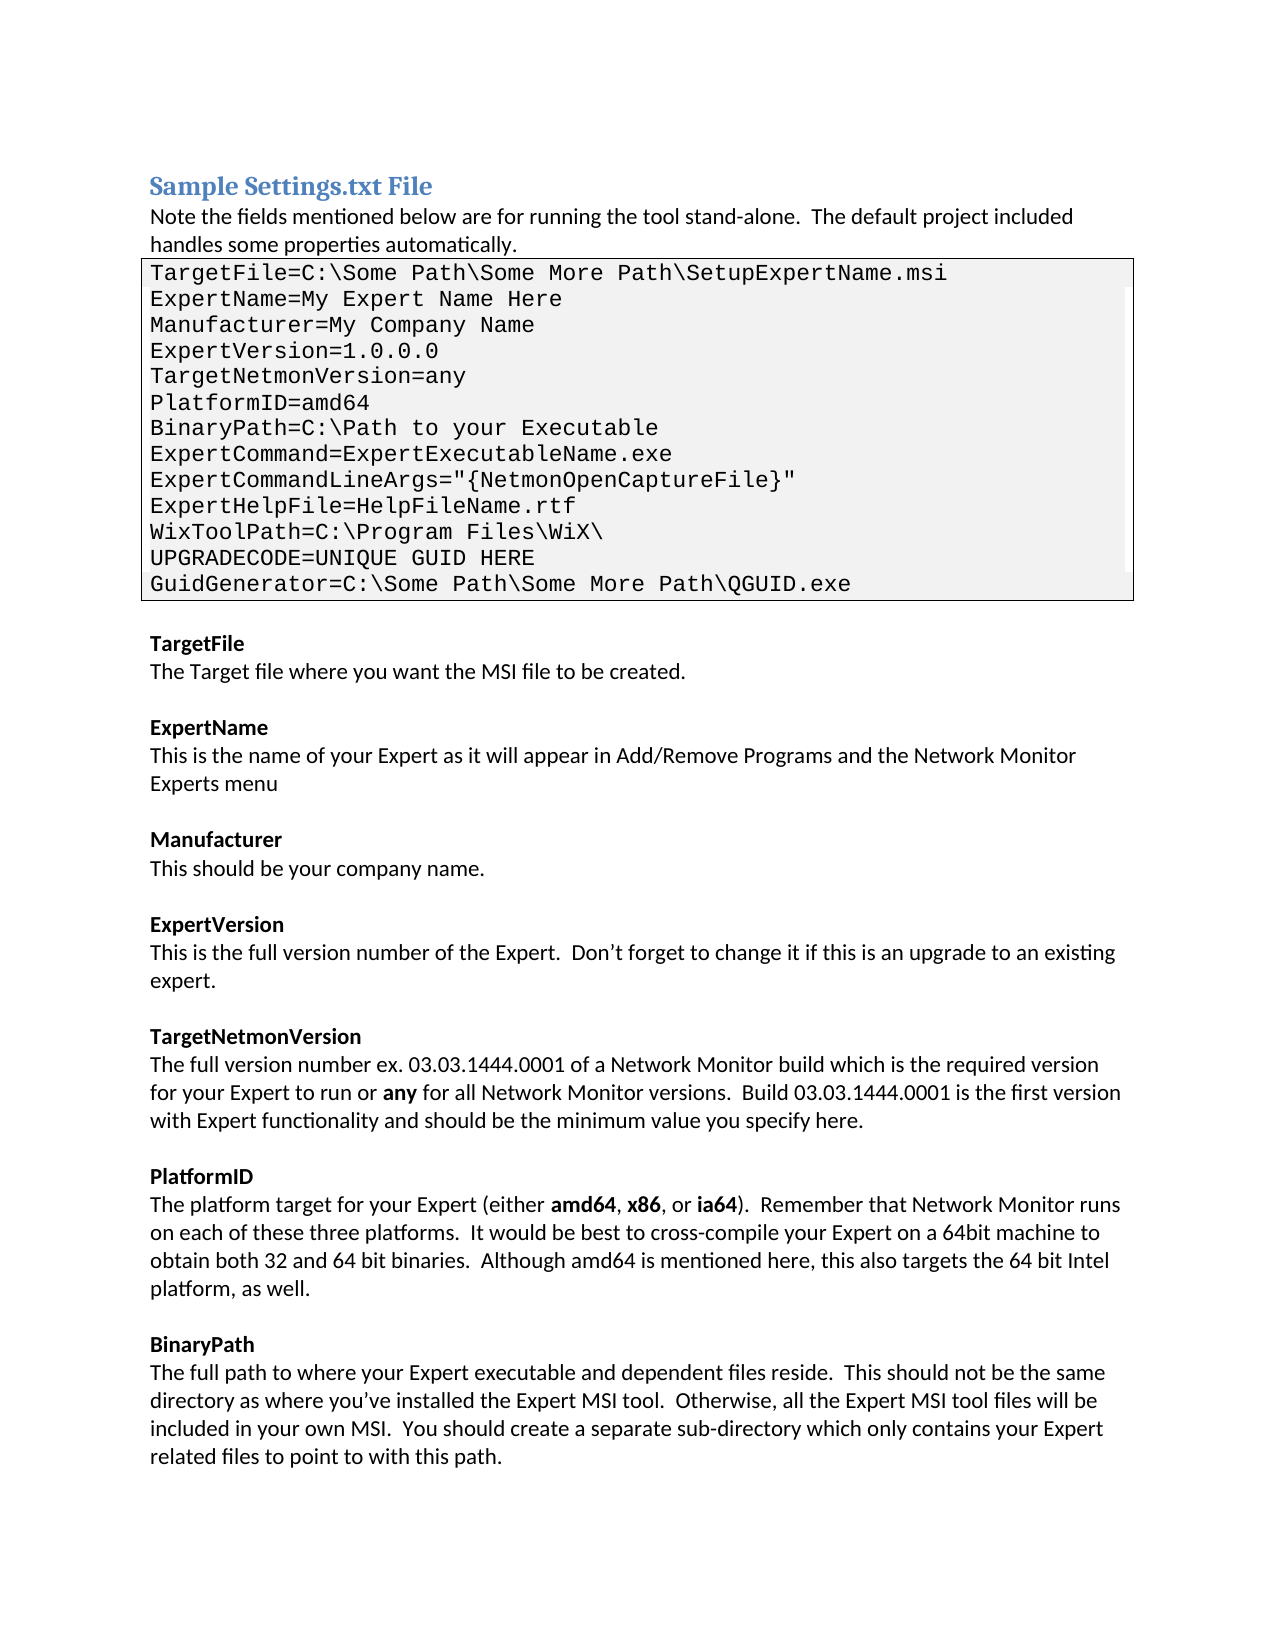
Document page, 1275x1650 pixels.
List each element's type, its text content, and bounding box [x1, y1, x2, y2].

text TargetNetmonVersion [150, 1022, 1125, 1050]
text The platform target for your Expert (either amd64, x86, or ia64). Remember that Network Monitor runs on each of these three platforms. It would be best to cross-compile your Expert on a 64bit machine to obtain both 32 and 64 bit binaries. Although amd64 is mentioned here, this also targets the 64 bit Intel platform, as well. [150, 1190, 1125, 1302]
text The full path to where your Expert executable and dependent files reside. This should not be the same directory as where you’ve installed the Expert MSI tool. Otherwise, all the Expert MSI tool files will be included in your own MSI. You should create a separate sub-directory which only contains your Expert related files to point to with this path. [150, 1358, 1125, 1470]
text WixToolPath=C:\Program Files\WiX\ [150, 521, 1125, 546]
text TargetFile=C:\Some Path\Some More Path\SetupExpertName.msi [142, 259, 1133, 287]
text GuidGenerator=C:\Some Path\Some More Path\QGUID.exe [142, 569, 1133, 600]
text ExpertName=My Expert Name Here [150, 287, 1125, 313]
text ExpertVersion [150, 910, 1125, 938]
text ExpertVersion=1.0.0.0 [150, 339, 1125, 365]
text ExpertName [150, 713, 1125, 742]
text This should be your company name. [150, 854, 1125, 882]
text Manufacturer [150, 826, 1125, 854]
text The Target file where you want the MSI file to be created. [150, 657, 1125, 686]
text This is the name of your Expert as it will appear in Add/Remove Programs and the Network Monitor Experts menu [150, 742, 1125, 798]
text ExpertCommand=ExpertExecutableName.exe [150, 443, 1125, 469]
text BinaryPath [150, 1330, 1125, 1358]
text This is the full version number of the Expert. Don’t forget to change it if this is an upgrade to an existing expert. [150, 938, 1125, 994]
text BinaryPath=C:\Path to your Executable [150, 417, 1125, 443]
text PlatformID [150, 1162, 1125, 1190]
subtitle Sample Settings.txt File [150, 171, 1125, 202]
text Manufacturer=My Company Name [150, 313, 1125, 339]
text TargetFile [150, 629, 1125, 657]
text ExpertCommandLineArgs="{NetmonOpenCaptureFile}" [150, 469, 1125, 494]
text ExpertHelpFile=HelpFileName.rtf [150, 494, 1125, 521]
text The full version number ex. 03.03.1444.0001 of a Network Monitor build which is the required version for your Expert to run or any for all Network Monitor versions. Build 03.03.1444.0001 is the first version with Expert functionality and should be the minimum value you specify here. [150, 1050, 1125, 1134]
text PlatformID=amd64 [150, 391, 1125, 417]
text UPGRADECODE=UNIQUE GUID HERE [150, 546, 1125, 569]
text Note the fields mentioned below are for running the tool stand-alone. The default project included handles some properties automatically. [150, 202, 1125, 258]
text TargetNetmonVersion=any [150, 365, 1125, 391]
